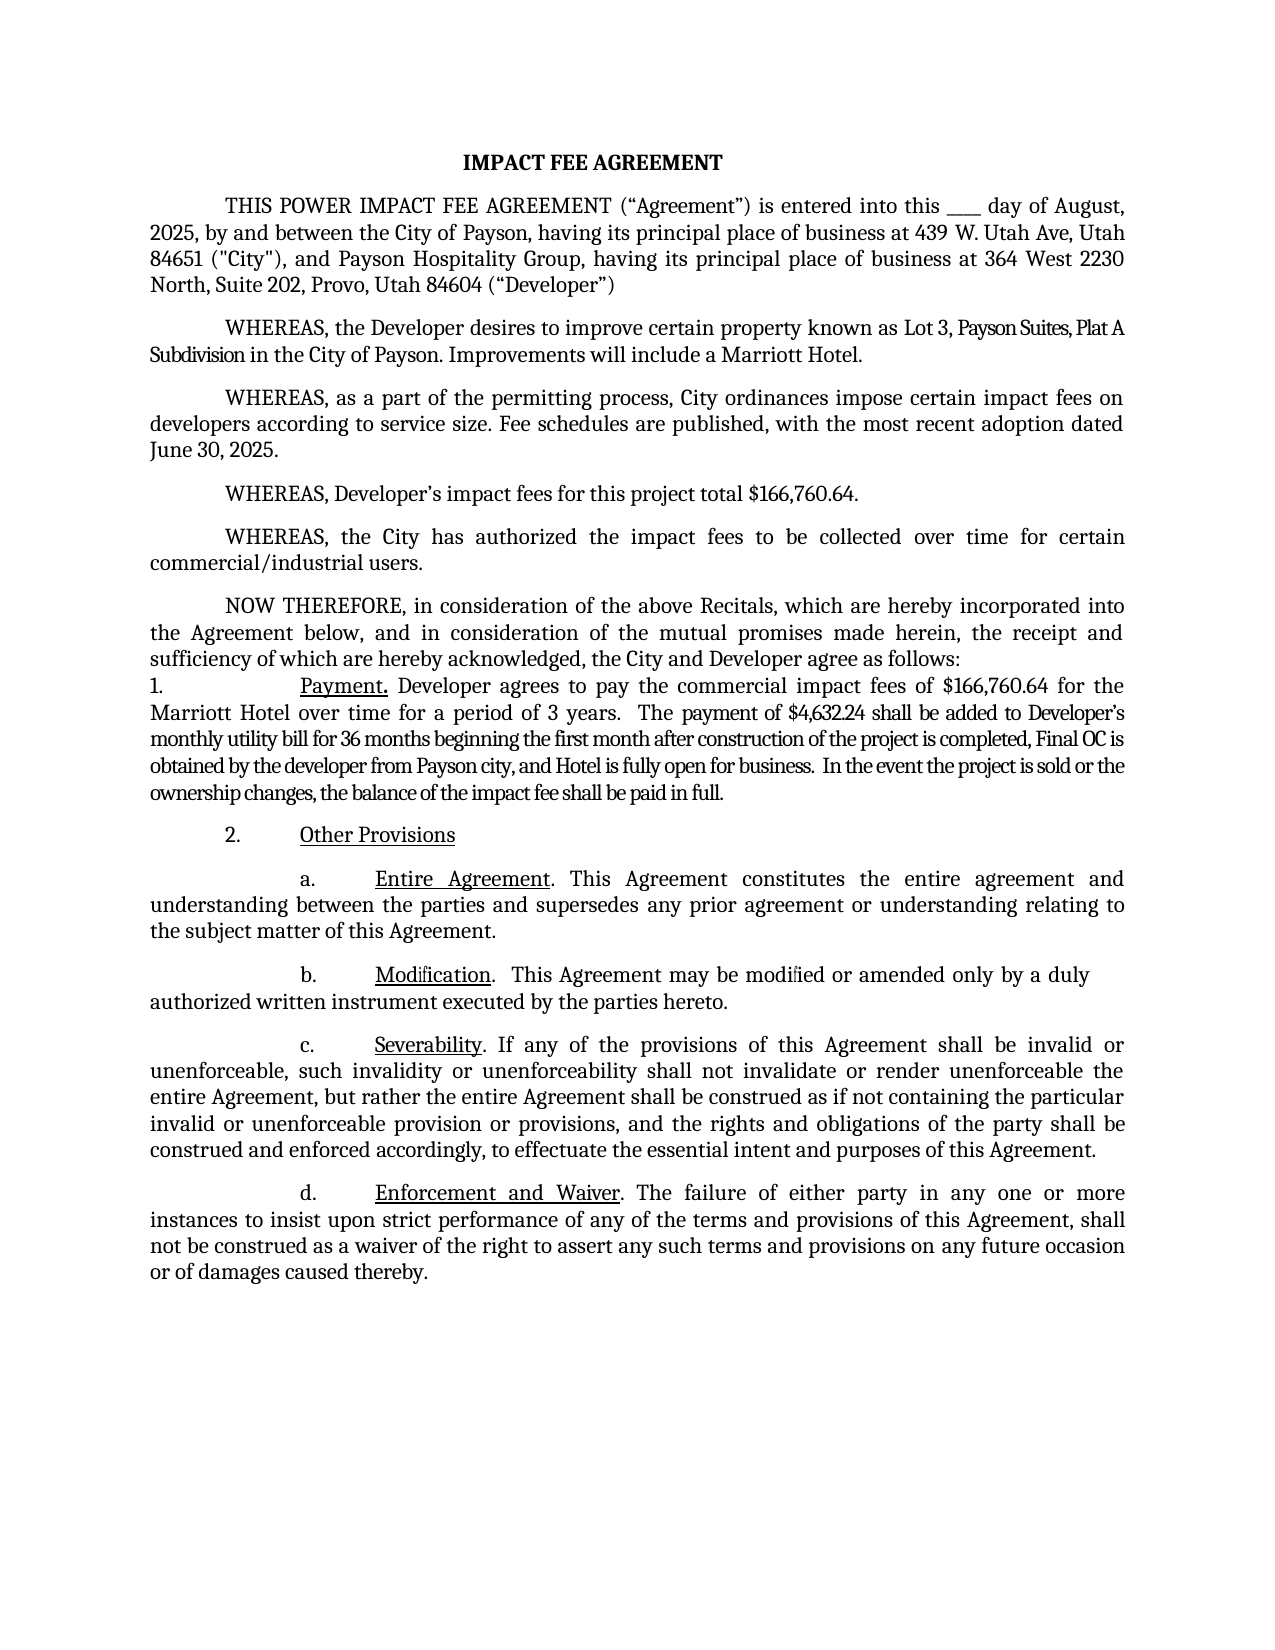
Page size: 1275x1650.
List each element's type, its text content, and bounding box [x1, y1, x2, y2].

list Severability. If any of the provisions of this Agreement shall be invalid or unenforceable, such invalidity or unenforceability shall not invalidate or render unenforceable the entire Agreement, but rather the entire Agreement shall be construed as if not containing the particular invalid or unenforceable provision or provisions, and the rights and obligations of the party shall be construed and enforced accordingly, to effectuate the essential intent and purposes of this Agreement. [150, 1031, 1126, 1163]
list Modification. This Agreement may be modified or amended only by a duly [150, 961, 1137, 988]
list Enforcement and Waiver. The failure of either party in any one or more instances to insist upon strict performance of any of the terms and provisions of this Agreement, shall not be construed as a waiver of the right to assert any such terms and provisions on any future occasion or of damages caused thereby. [150, 1180, 1126, 1285]
text WHEREAS, Developer’s impact fees for this project total $166,760.64. [225, 480, 1137, 507]
text IMPACT FEE AGREEMENT [463, 150, 1137, 176]
list Other Provisions [225, 822, 1137, 849]
text NOW THEREFORE, in consideration of the above Recitals, which are hereby incorporated into the Agreement below, and in consideration of the mutual promises made herein, the receipt and sufficiency of which are hereby acknowledged, the City and Developer agree as follows: [150, 593, 1126, 672]
text WHEREAS, as a part of the permitting process, City ordinances impose certain impact fees on developers according to service size. Fee schedules are published, with the most recent adoption dated June 30, 2025. [150, 384, 1126, 463]
text WHEREAS, the Developer desires to improve certain property known as Lot 3, Payson Suites, Plat A Subdivision in the City of Payson. Improvements will include a Marriott Hotel. [150, 315, 1126, 368]
list Payment. Developer agrees to pay the commercial impact fees of $166,760.64 for the Marriott Hotel over time for a period of 3 years. The payment of $4,632.24 shall be added to Developer’s monthly utility bill for 36 months beginning the first month after construction of the project is completed, Final OC is obtained by the developer from Payson city, and Hotel is fully open for business. In the event the project is sold or the ownership changes, the balance of the impact fee shall be paid in full. [150, 672, 1126, 806]
list Entire Agreement. This Agreement constitutes the entire agreement and understanding between the parties and supersedes any prior agreement or understanding relating to the subject matter of this Agreement. [150, 866, 1126, 944]
text authorized written instrument executed by the parties hereto. [150, 988, 1137, 1015]
text WHEREAS, the City has authorized the impact fees to be collected over time for certain commercial/industrial users. [150, 523, 1126, 576]
text THIS POWER IMPACT FEE AGREEMENT (“Agreement”) is entered into this ____ day of August, 2025, by and between the City of Payson, having its principal place of business at 439 W. Utah Ave, Utah 84651 ("City"), and Payson Hospitality Group, having its principal place of business at 364 West 2230 North, Suite 202, Provo, Utah 84604 (“Developer”) [150, 193, 1126, 298]
